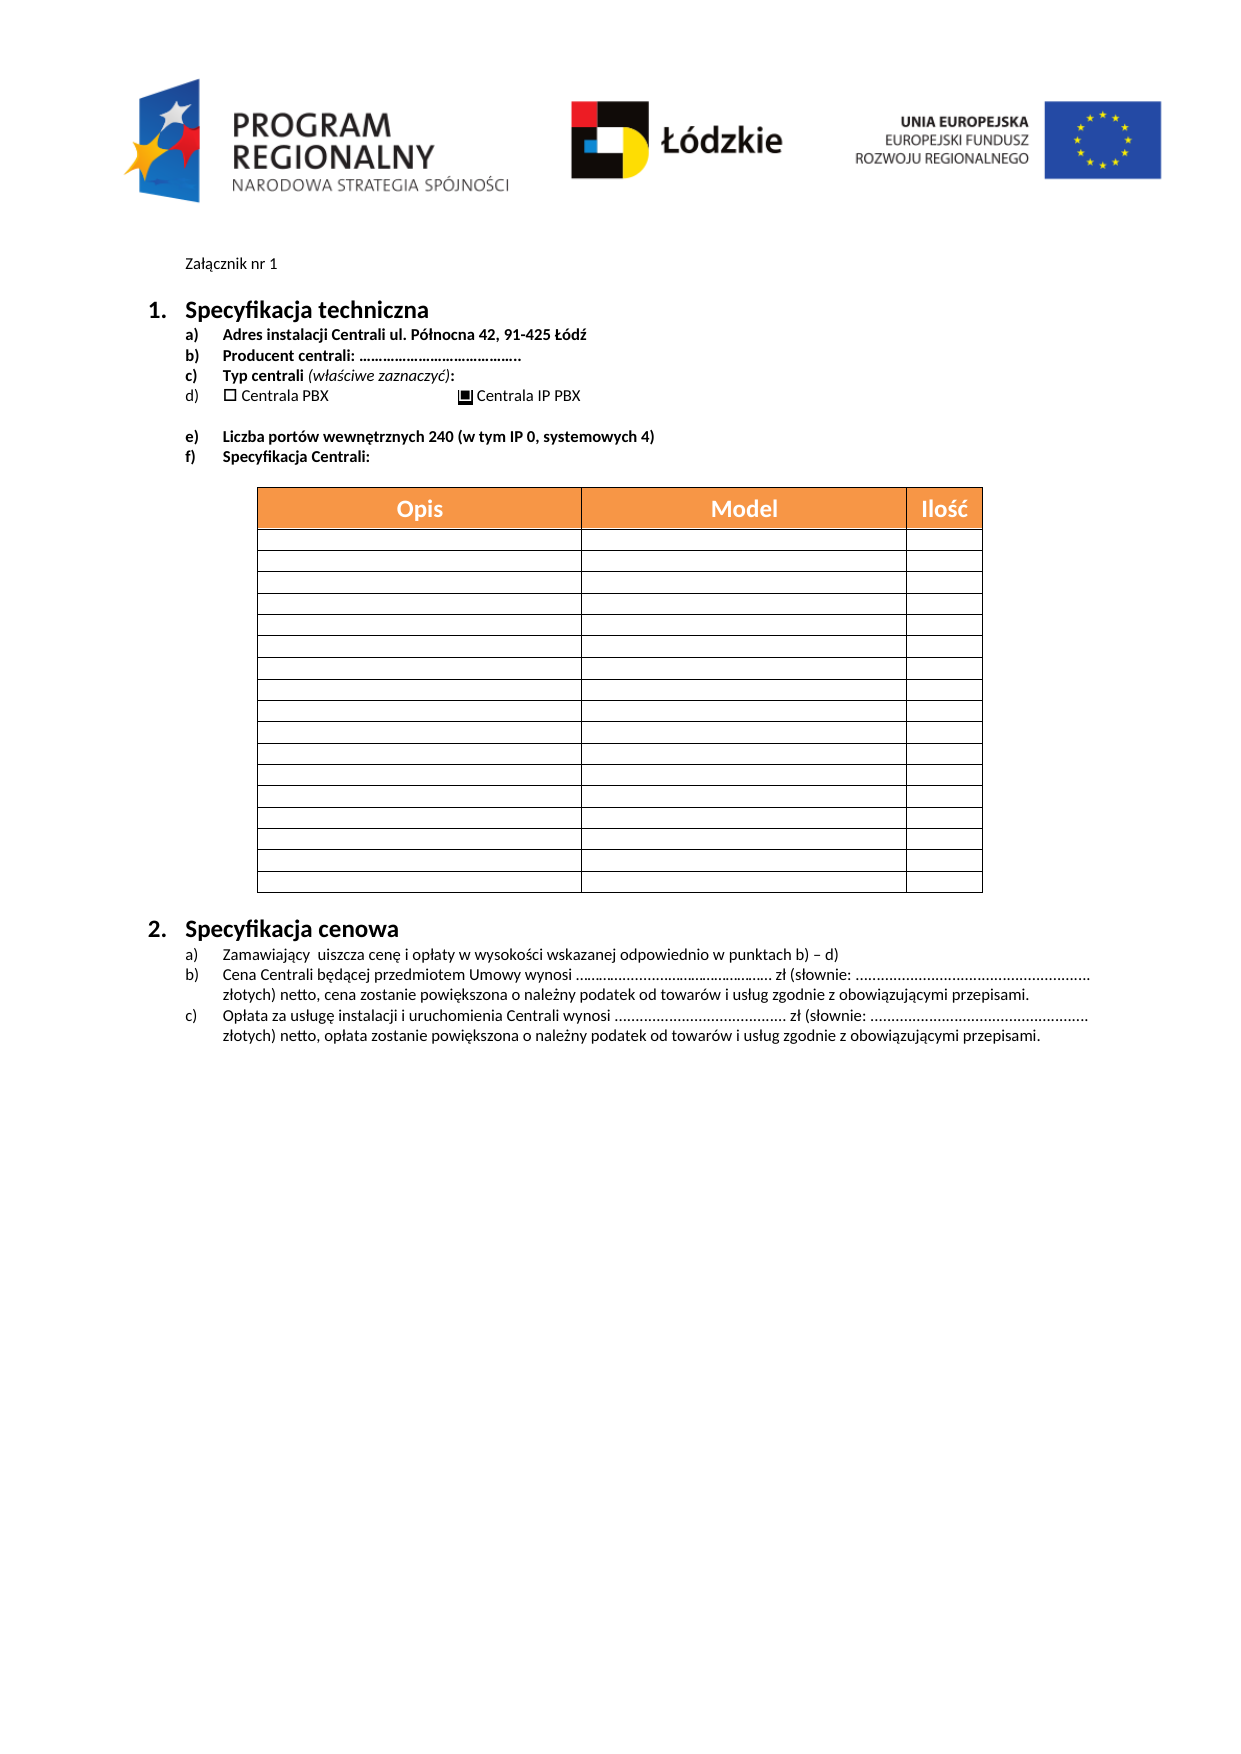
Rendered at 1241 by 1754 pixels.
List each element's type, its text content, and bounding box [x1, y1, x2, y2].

table_cell [907, 615, 982, 635]
list Specyfikacja Centrali: [185, 446, 1093, 467]
table_cell [907, 530, 982, 550]
table_cell [582, 722, 906, 742]
table_cell [907, 744, 982, 764]
picture [90, 48, 1190, 247]
table_cell [907, 808, 982, 828]
table_cell [582, 551, 906, 571]
list Załącznik nr 1 [185, 253, 1093, 274]
list Specyfikacja techniczna [148, 294, 1093, 324]
table_cell [258, 615, 581, 635]
table_header Model [582, 488, 906, 528]
table_cell [907, 786, 982, 807]
table_cell [582, 786, 906, 807]
table_cell [582, 530, 906, 550]
table_cell [582, 658, 906, 678]
table_cell [582, 808, 906, 828]
table_cell [582, 572, 906, 592]
list Adres instalacji Centrali ul. Północna 42, 91-425 Łódź [185, 324, 1093, 345]
table_cell [907, 572, 982, 592]
table_cell [582, 850, 906, 871]
list Specyfikacja cenowa [148, 913, 1093, 944]
table_cell [258, 808, 581, 828]
table_cell [582, 701, 906, 721]
table_cell [907, 680, 982, 700]
table_cell [582, 765, 906, 785]
table_cell [582, 615, 906, 635]
table_cell [907, 765, 982, 785]
list Opłata za usługę instalacji i uruchomienia Centrali wynosi ......................................... zł (słownie: .................................................... złotych) netto, opłata zostanie powiększona o należny podatek od towarów i usług zgodnie z obowiązującymi przepisami. [185, 1005, 1093, 1045]
table_cell [258, 872, 581, 892]
table_header Opis [258, 488, 581, 528]
table_cell [258, 551, 581, 571]
table_cell [258, 829, 581, 849]
table_cell [907, 829, 982, 849]
table_cell [258, 765, 581, 785]
table_cell [907, 872, 982, 892]
table_cell [582, 872, 906, 892]
table_cell [258, 744, 581, 764]
table_cell [582, 680, 906, 700]
table_cell [258, 636, 581, 657]
table_cell [258, 680, 581, 700]
table_cell [907, 636, 982, 657]
table_cell [258, 850, 581, 871]
table_cell [907, 658, 982, 678]
table_cell [258, 594, 581, 614]
table_cell [907, 594, 982, 614]
table_cell [258, 572, 581, 592]
list Cena Centrali będącej przedmiotem Umowy wynosi …………...........……………………… zł (słownie: ........................................................ złotych) netto, cena zostanie powiększona o należny podatek od towarów i usług zgodnie z obowiązującymi przepisami. [185, 964, 1093, 1005]
list Centrala PBX Centrala IP PBX [185, 385, 1093, 406]
table_cell [258, 722, 581, 742]
table_cell [907, 850, 982, 871]
list Liczba portów wewnętrznych 240 (w tym IP 0, systemowych 4) [185, 426, 1093, 446]
list Typ centrali (właściwe zaznaczyć): [185, 365, 1093, 385]
table_cell [907, 722, 982, 742]
table_cell [258, 658, 581, 678]
table_cell [258, 786, 581, 807]
table_cell [907, 701, 982, 721]
table_header Ilość [907, 488, 982, 528]
table_cell [258, 530, 581, 550]
list Zamawiający uiszcza cenę i opłaty w wysokości wskazanej odpowiednio w punktach b) – d) [185, 944, 1093, 964]
list Producent centrali: ………………………………….. [185, 345, 1093, 365]
table_cell [582, 744, 906, 764]
table_cell [907, 551, 982, 571]
table_cell [258, 701, 581, 721]
table_cell [582, 636, 906, 657]
table_cell [582, 594, 906, 614]
table_cell [582, 829, 906, 849]
